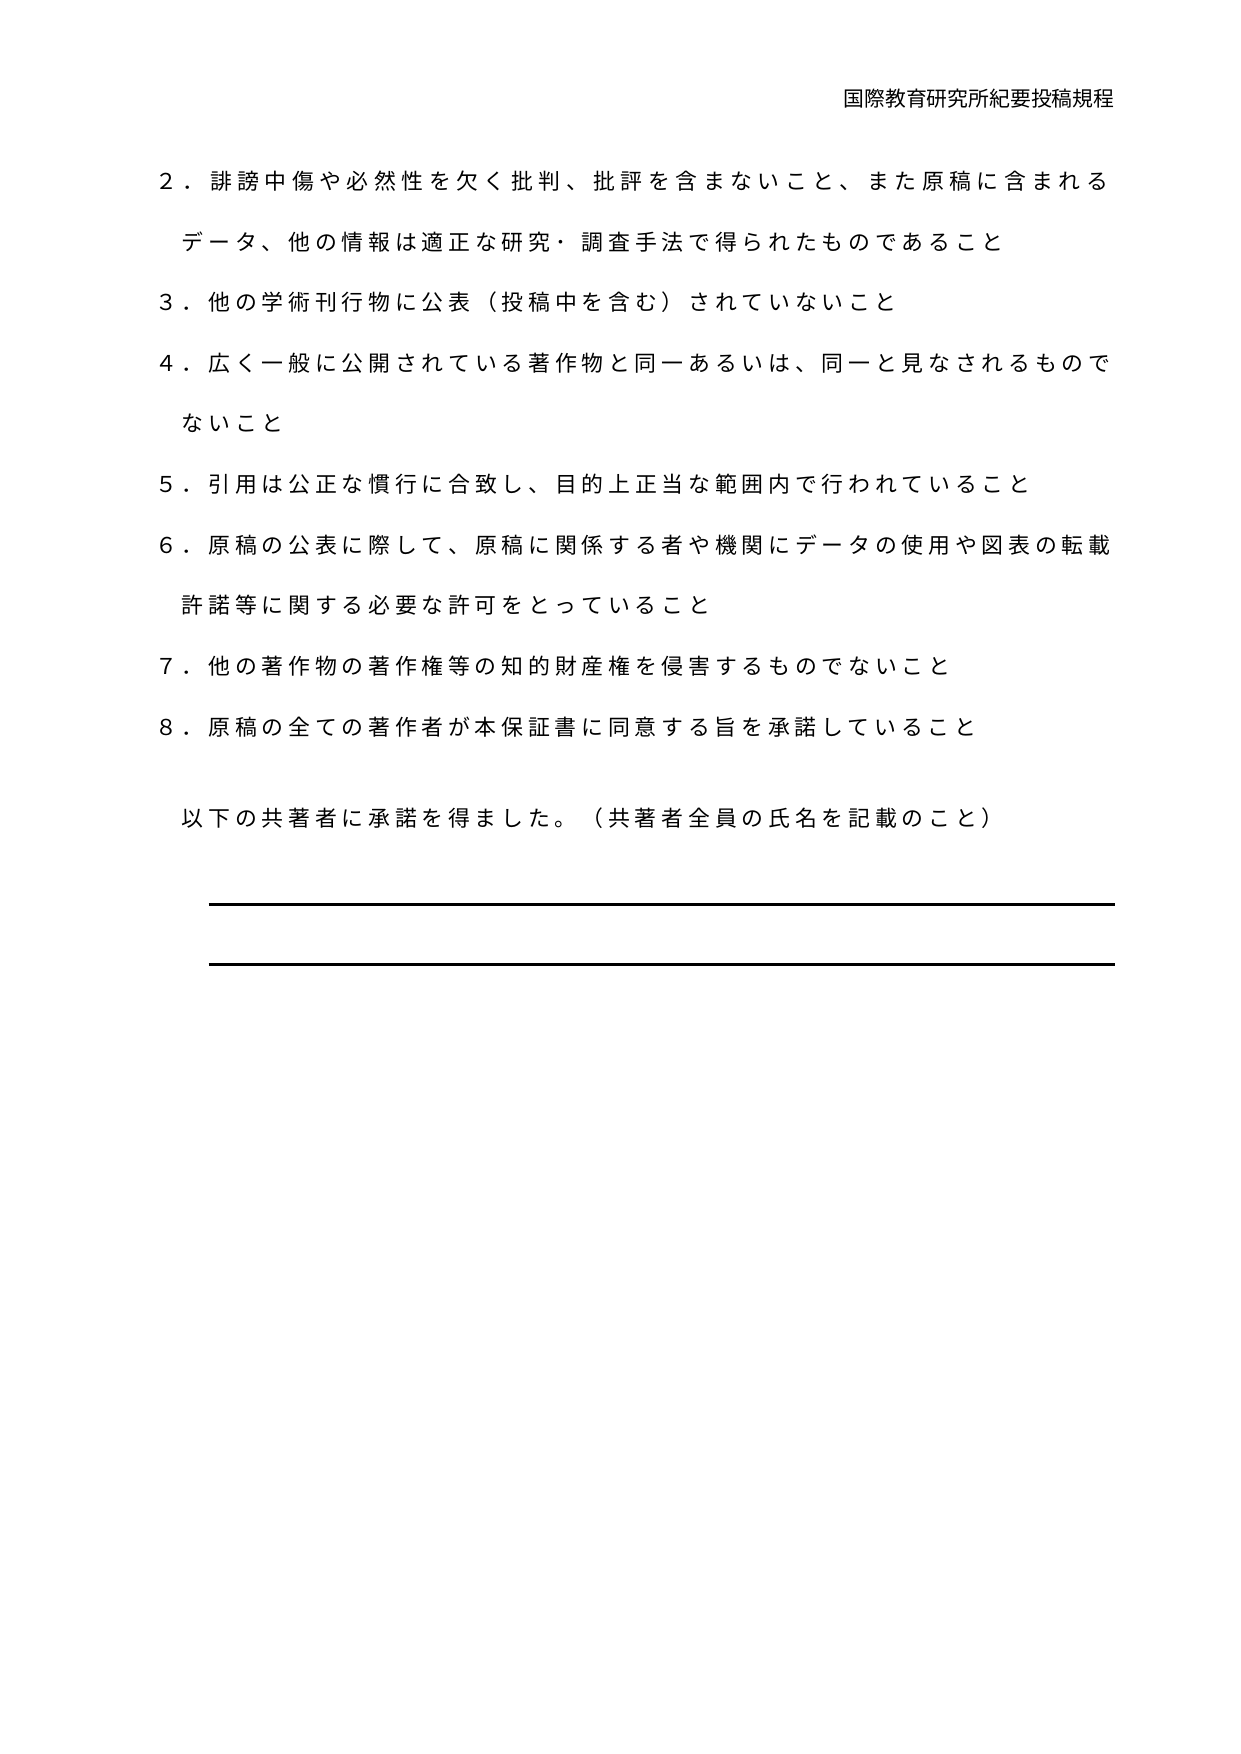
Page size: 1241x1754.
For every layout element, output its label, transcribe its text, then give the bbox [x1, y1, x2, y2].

text ７．他の著作物の著作権等の知的財産権を侵害するものでないこと [155, 634, 1115, 695]
text ３．他の学術刊行物に公表（投稿中を含む）されていないこと [155, 271, 1115, 331]
text ４．広く一般に公開されている著作物と同一あるいは、同一と見なされるものでないこと [155, 331, 1115, 453]
text ２．誹謗中傷や必然性を欠く批判、批評を含まないこと、また原稿に含まれるデータ、他の情報は適正な研究･調査手法で得られたものであること [155, 149, 1115, 271]
text 以下の共著者に承諾を得ました。（共著者全員の氏名を記載のこと） [155, 786, 1115, 847]
text ５．引用は公正な慣行に合致し、目的上正当な範囲内で行われていること [155, 453, 1115, 513]
text ６．原稿の公表に際して、原稿に関係する者や機関にデータの使用や図表の転載許諾等に関する必要な許可をとっていること [155, 513, 1115, 634]
text ８．原稿の全ての著作者が本保証書に同意する旨を承諾していること [155, 695, 1115, 756]
